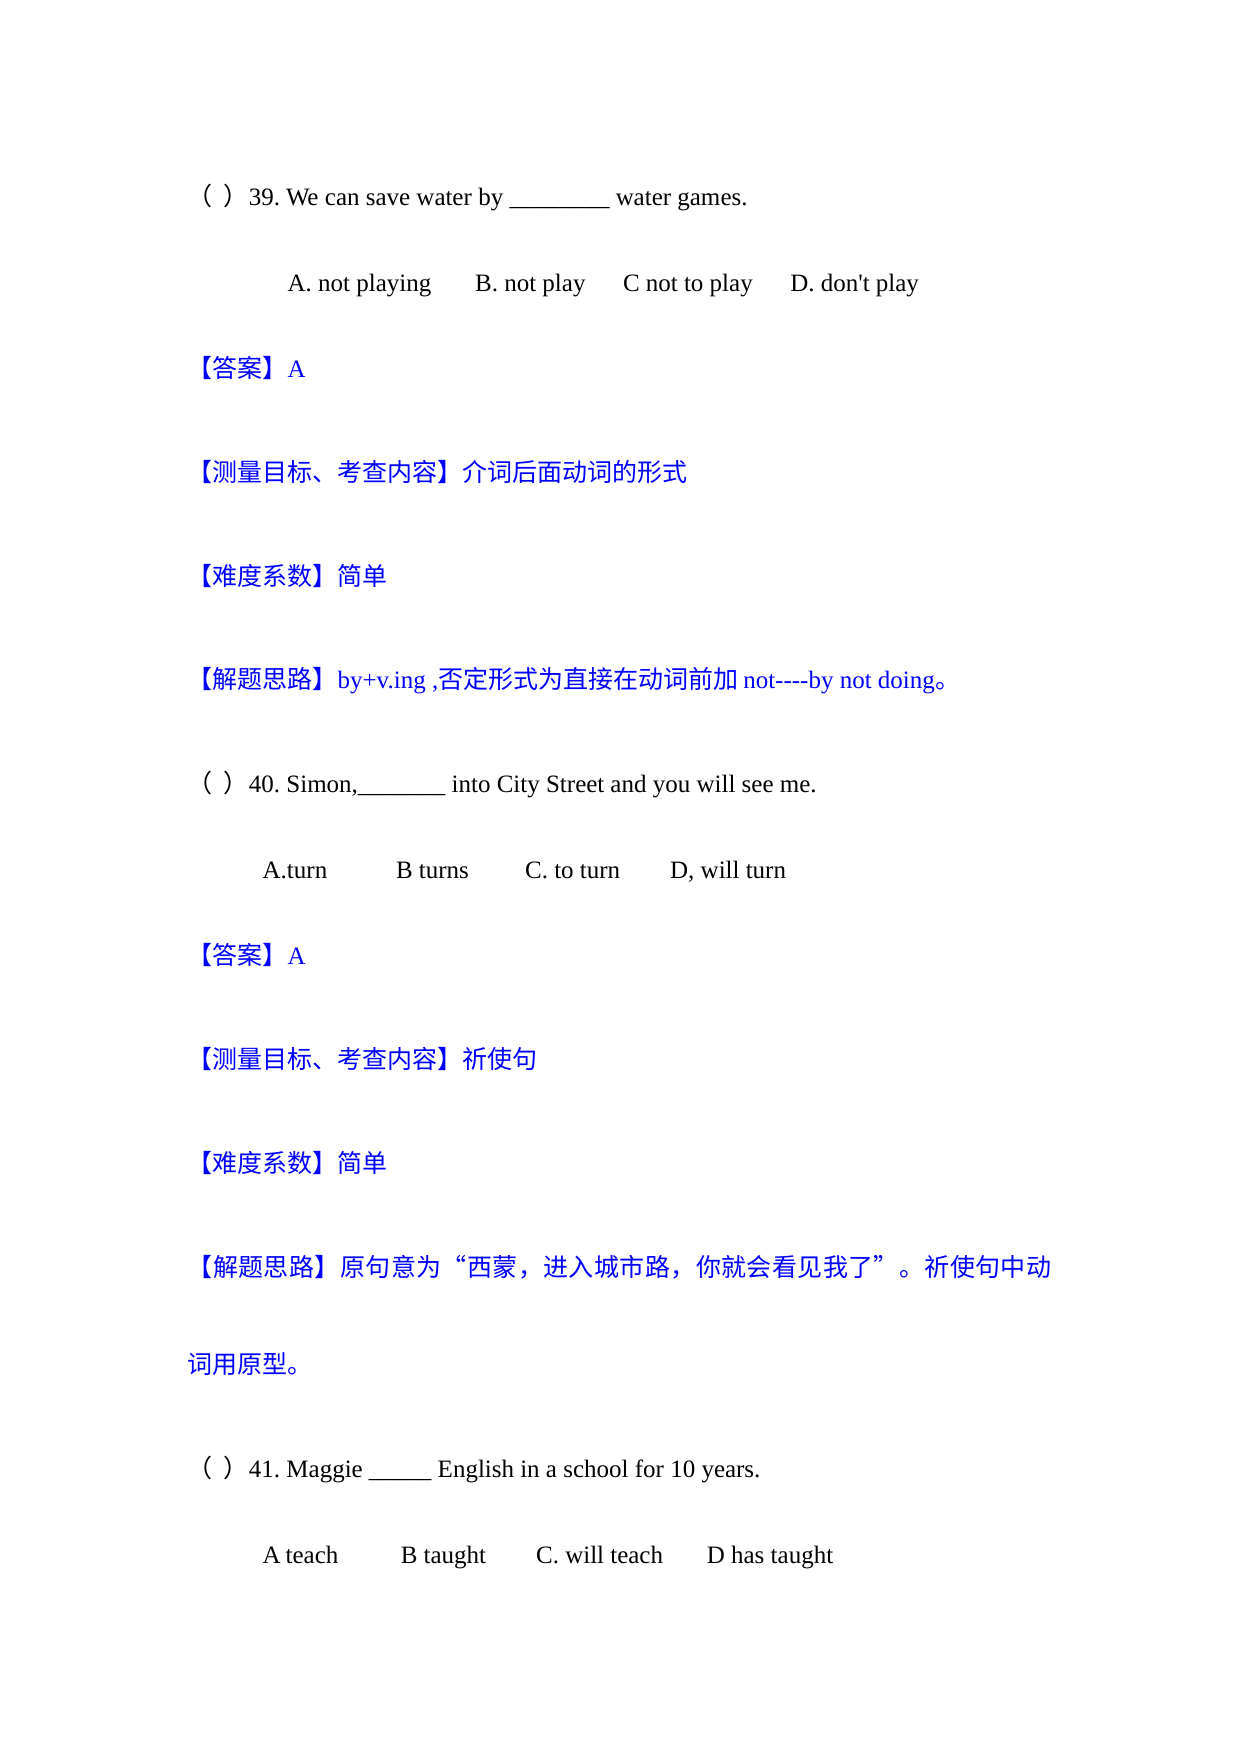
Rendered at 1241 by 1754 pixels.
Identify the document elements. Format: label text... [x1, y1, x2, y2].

list A teach B taught C. will teach D has taught [187, 1538, 1053, 1571]
list A.turn B turns C. to turn D, will turn [187, 853, 1053, 886]
list （ ）40. Simon,_______ into City Street and you will see me. [187, 749, 1053, 814]
list 【答案】A [187, 334, 1053, 399]
list 【难度系数】简单 [187, 1129, 1053, 1194]
list （ ）41. Maggie _____ English in a school for 10 years. [187, 1434, 1053, 1499]
list 【测量目标、考查内容】介词后面动词的形式 [187, 438, 1053, 503]
list A. not playing B. not play C not to play D. don't play [187, 266, 1053, 298]
list 【答案】A [187, 921, 1053, 986]
list （ ）39. We can save water by ________ water games. [187, 162, 1053, 227]
list 【解题思路】原句意为“西蒙，进入城市路，你就会看见我了”。祈使句中动词用原型。 [187, 1233, 1053, 1396]
list 【难度系数】简单 [187, 542, 1053, 607]
list 【解题思路】by+v.ing ,否定形式为直接在动词前加not----by not doing。 [187, 646, 1053, 711]
list 【测量目标、考查内容】祈使句 [187, 1025, 1053, 1090]
